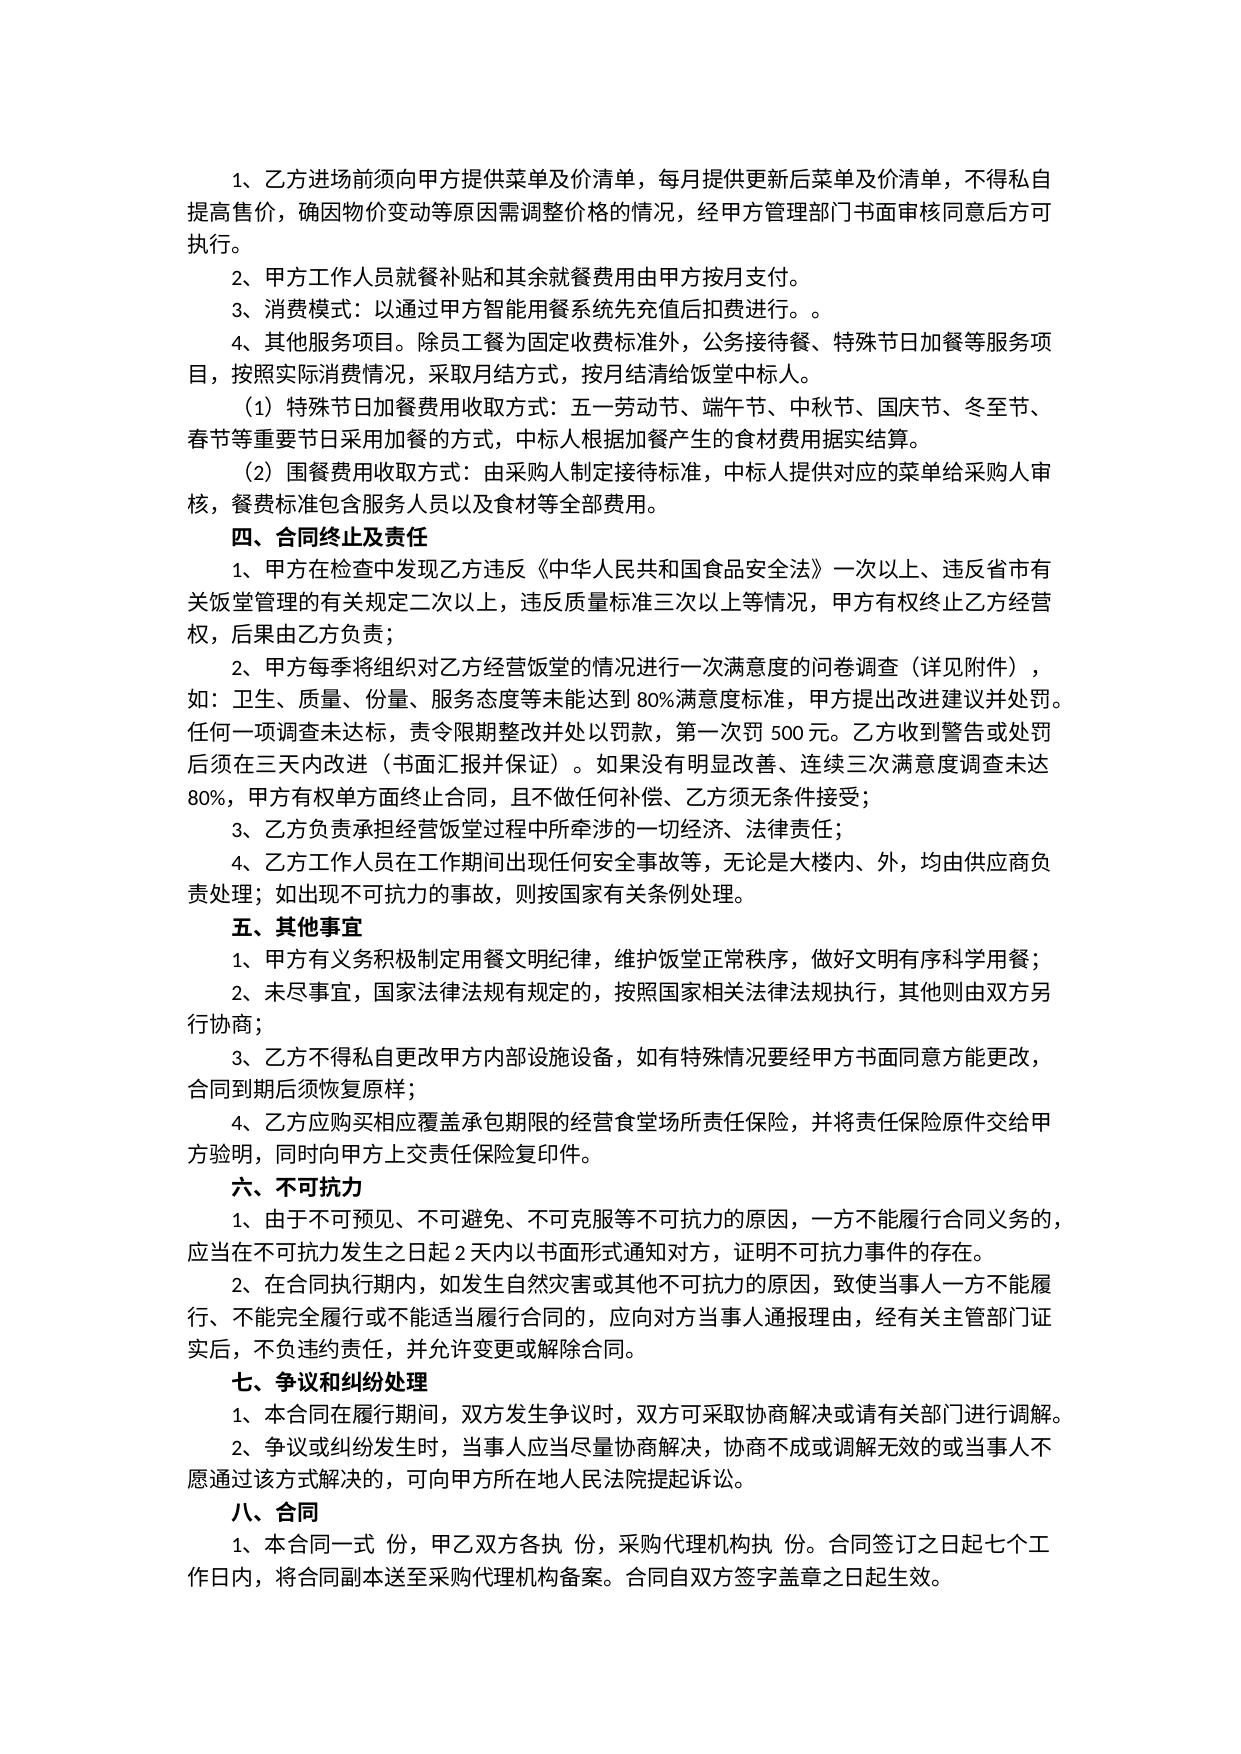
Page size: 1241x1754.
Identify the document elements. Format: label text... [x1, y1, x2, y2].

text 1、由于不可预见、不可避免、不可克服等不可抗力的原因，一方不能履行合同义务的，应当在不可抗力发生之日起2 天内以书面形式通知对方，证明不可抗力事件的存在。 [187, 1202, 1053, 1267]
text 1、本合同在履行期间，双方发生争议时，双方可采取协商解决或请有关部门进行调解。 [187, 1397, 1053, 1429]
text 2、在合同执行期内，如发生自然灾害或其他不可抗力的原因，致使当事人一方不能履行、不能完全履行或不能适当履行合同的，应向对方当事人通报理由，经有关主管部门证实后，不负违约责任，并允许变更或解除合同。 [187, 1267, 1053, 1364]
text 3、消费模式：以通过甲方智能用餐系统先充值后扣费进行。。 [187, 292, 1053, 324]
text 4、其他服务项目。除员工餐为固定收费标准外，公务接待餐、特殊节日加餐等服务项目，按照实际消费情况，采取月结方式，按月结清给饭堂中标人。 [187, 324, 1053, 389]
text 2、甲方工作人员就餐补贴和其余就餐费用由甲方按月支付。 [187, 259, 1053, 292]
text 1、乙方进场前须向甲方提供菜单及价清单，每月提供更新后菜单及价清单，不得私自提高售价，确因物价变动等原因需调整价格的情况，经甲方管理部门书面审核同意后方可执行。 [187, 162, 1053, 259]
text 四、合同终止及责任 [187, 519, 1053, 552]
text 2、争议或纠纷发生时，当事人应当尽量协商解决，协商不成或调解无效的或当事人不愿通过该方式解决的，可向甲方所在地人民法院提起诉讼。 [187, 1429, 1053, 1494]
text 1、甲方在检查中发现乙方违反《中华人民共和国食品安全法》一次以上、违反省市有关饭堂管理的有关规定二次以上，违反质量标准三次以上等情况，甲方有权终止乙方经营权，后果由乙方负责； [187, 552, 1053, 649]
text 1、本合同一式 份，甲乙双方各执 份，采购代理机构执 份。合同签订之日起七个工作日内，将合同副本送至采购代理机构备案。合同自双方签字盖章之日起生效。 [187, 1527, 1053, 1592]
text 2、未尽事宜，国家法律法规有规定的，按照国家相关法律法规执行，其他则由双方另行协商； [187, 974, 1053, 1039]
text 七、争议和纠纷处理 [187, 1364, 1053, 1397]
text 3、乙方不得私自更改甲方内部设施设备，如有特殊情况要经甲方书面同意方能更改，合同到期后须恢复原样； [187, 1039, 1053, 1104]
text 六、不可抗力 [187, 1169, 1053, 1202]
text 八、合同 [187, 1494, 1053, 1527]
text 2、甲方每季将组织对乙方经营饭堂的情况进行一次满意度的问卷调查（详见附件），如：卫生、质量、份量、服务态度等未能达到80%满意度标准，甲方提出改进建议并处罚。任何一项调查未达标，责令限期整改并处以罚款，第一次罚500元。乙方收到警告或处罚后须在三天内改进（书面汇报并保证）。如果没有明显改善、连续三次满意度调查未达80%，甲方有权单方面终止合同，且不做任何补偿、乙方须无条件接受； [187, 649, 1053, 812]
text （2）围餐费用收取方式：由采购人制定接待标准，中标人提供对应的菜单给采购人审核，餐费标准包含服务人员以及食材等全部费用。 [187, 454, 1053, 519]
text 3、乙方负责承担经营饭堂过程中所牵涉的一切经济、法律责任； [187, 812, 1053, 844]
text 1、甲方有义务积极制定用餐文明纪律，维护饭堂正常秩序，做好文明有序科学用餐； [187, 942, 1053, 974]
text 4、乙方应购买相应覆盖承包期限的经营食堂场所责任保险，并将责任保险原件交给甲方验明，同时向甲方上交责任保险复印件。 [187, 1104, 1053, 1169]
text 五、其他事宜 [187, 909, 1053, 942]
text 4、乙方工作人员在工作期间出现任何安全事故等，无论是大楼内、外，均由供应商负责处理；如出现不可抗力的事故，则按国家有关条例处理。 [187, 844, 1053, 909]
text （1）特殊节日加餐费用收取方式：五一劳动节、端午节、中秋节、国庆节、冬至节、春节等重要节日采用加餐的方式，中标人根据加餐产生的食材费用据实结算。 [187, 389, 1053, 454]
